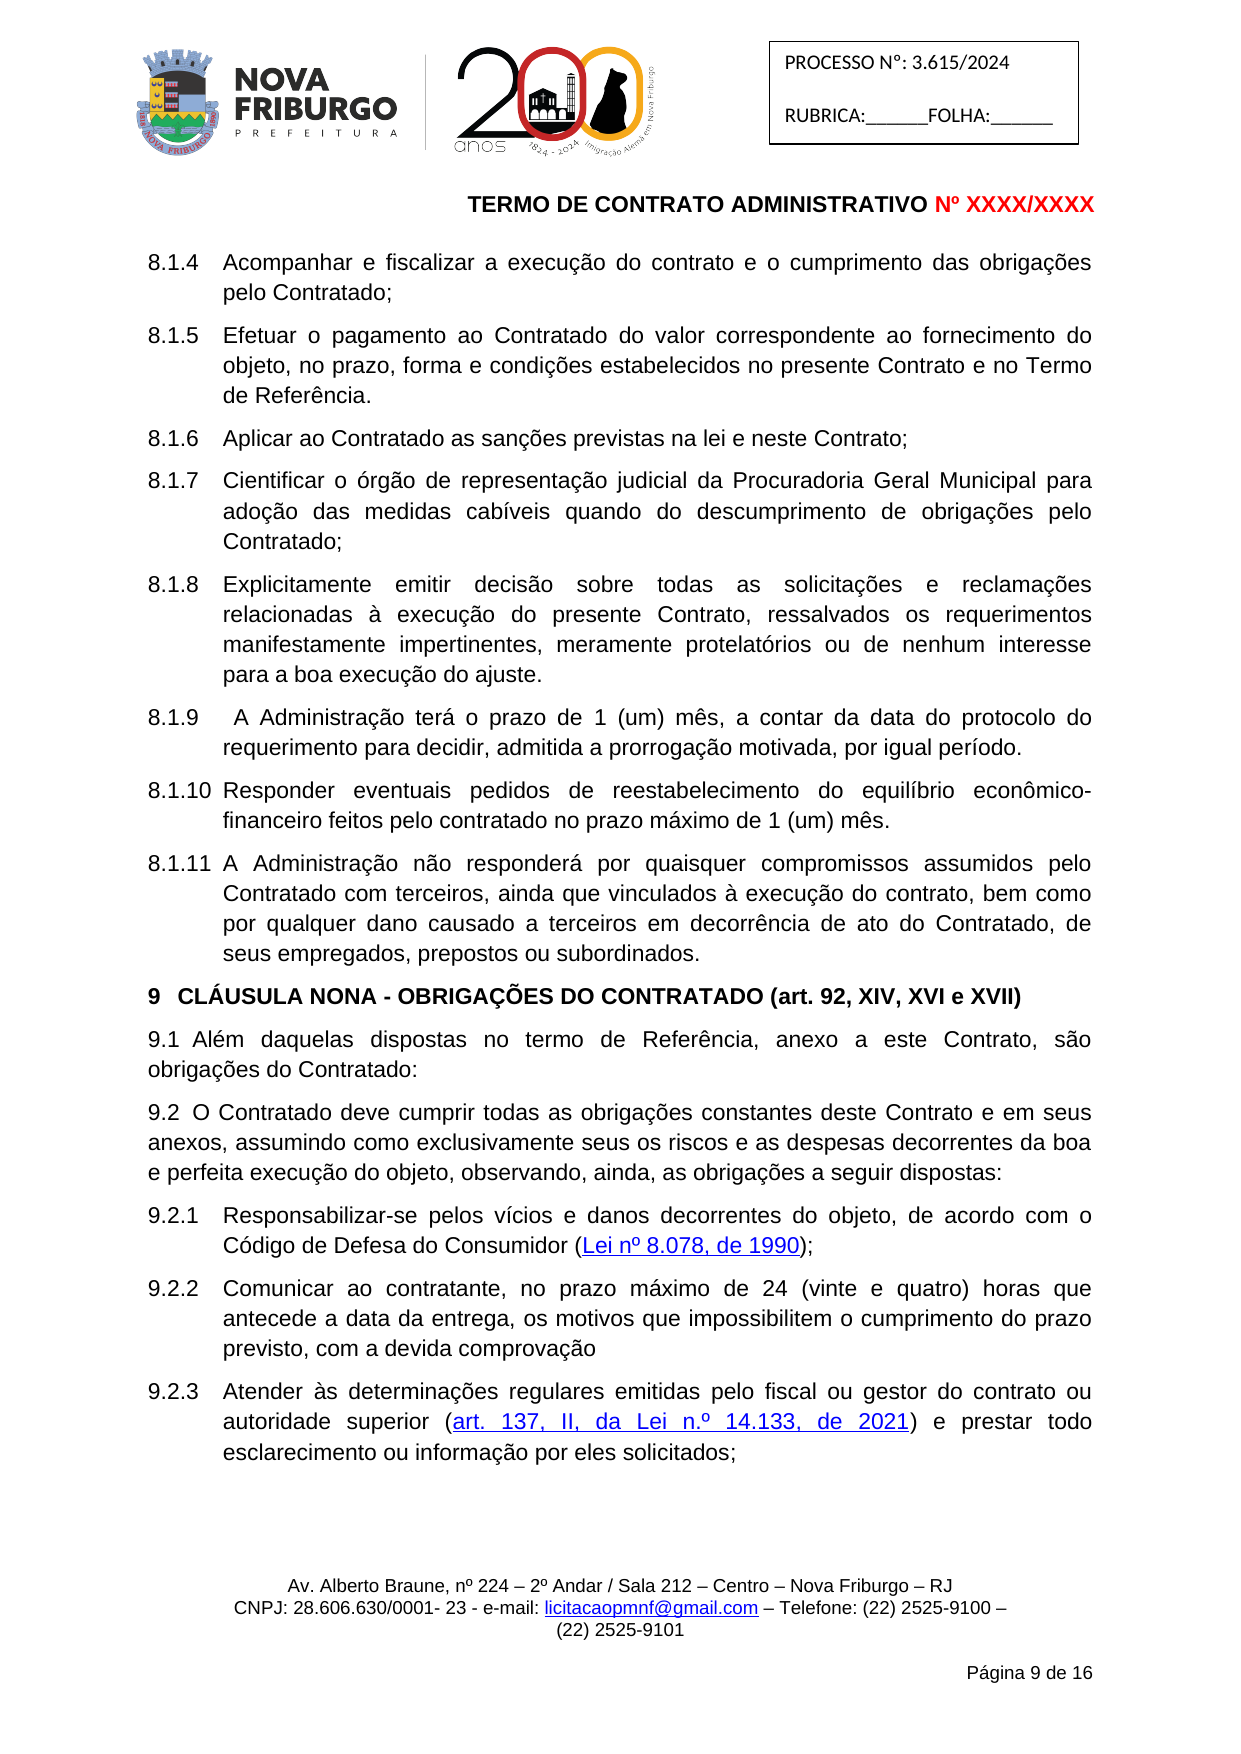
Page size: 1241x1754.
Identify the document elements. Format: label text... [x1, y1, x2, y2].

list Cientificar o órgão de representação judicial da Procuradoria Geral Municipal para adoção das medidas cabíveis quando do descumprimento de obrigações pelo Contratado; [148, 467, 1092, 554]
list CLÁUSULA NONA - OBRIGAÇÕES DO CONTRATADO (art. 92, XIV, XVI e XVII) [148, 983, 1092, 1009]
list O Contratado deve cumprir todas as obrigações constantes deste Contrato e em seus anexos, assumindo como exclusivamente seus os riscos e as despesas decorrentes da boa e perfeita execução do objeto, observando, ainda, as obrigações a seguir dispostas: [148, 1099, 1092, 1186]
list Atender às determinações regulares emitidas pelo fiscal ou gestor do contrato ou autoridade superior (art. 137, II, da Lei n.º 14.133, de 2021) e prestar todo esclarecimento ou informação por eles solicitados; [148, 1378, 1092, 1465]
list A Administração terá o prazo de 1 (um) mês, a contar da data do protocolo do requerimento para decidir, admitida a prorrogação motivada, por igual período. [148, 704, 1092, 761]
list Efetuar o pagamento ao Contratado do valor correspondente ao fornecimento do objeto, no prazo, forma e condições estabelecidos no presente Contrato e no Termo de Referência. [148, 322, 1092, 408]
list A Administração não responderá por quaisquer compromissos assumidos pelo Contratado com terceiros, ainda que vinculados à execução do contrato, bem como por qualquer dano causado a terceiros em decorrência de ato do Contratado, de seus empregados, prepostos ou subordinados. [148, 850, 1092, 967]
list Além daquelas dispostas no termo de Referência, anexo a este Contrato, são obrigações do Contratado: [148, 1026, 1092, 1082]
list Acompanhar e fiscalizar a execução do contrato e o cumprimento das obrigações pelo Contratado; [148, 249, 1092, 305]
list Aplicar ao Contratado as sanções previstas na lei e neste Contrato; [148, 425, 1092, 451]
picture [109, 14, 687, 185]
list Explicitamente emitir decisão sobre todas as solicitações e reclamações relacionadas à execução do presente Contrato, ressalvados os requerimentos manifestamente impertinentes, meramente protelatórios ou de nenhum interesse para a boa execução do ajuste. [148, 571, 1092, 688]
list Responsabilizar-se pelos vícios e danos decorrentes do objeto, de acordo com o Código de Defesa do Consumidor (Lei nº 8.078, de 1990); [148, 1202, 1092, 1258]
list Comunicar ao contratante, no prazo máximo de 24 (vinte e quatro) horas que antecede a data da entrega, os motivos que impossibilitem o cumprimento do prazo previsto, com a devida comprovação [148, 1275, 1092, 1362]
list Responder eventuais pedidos de reestabelecimento do equilíbrio econômico-financeiro feitos pelo contratado no prazo máximo de 1 (um) mês. [148, 777, 1092, 833]
